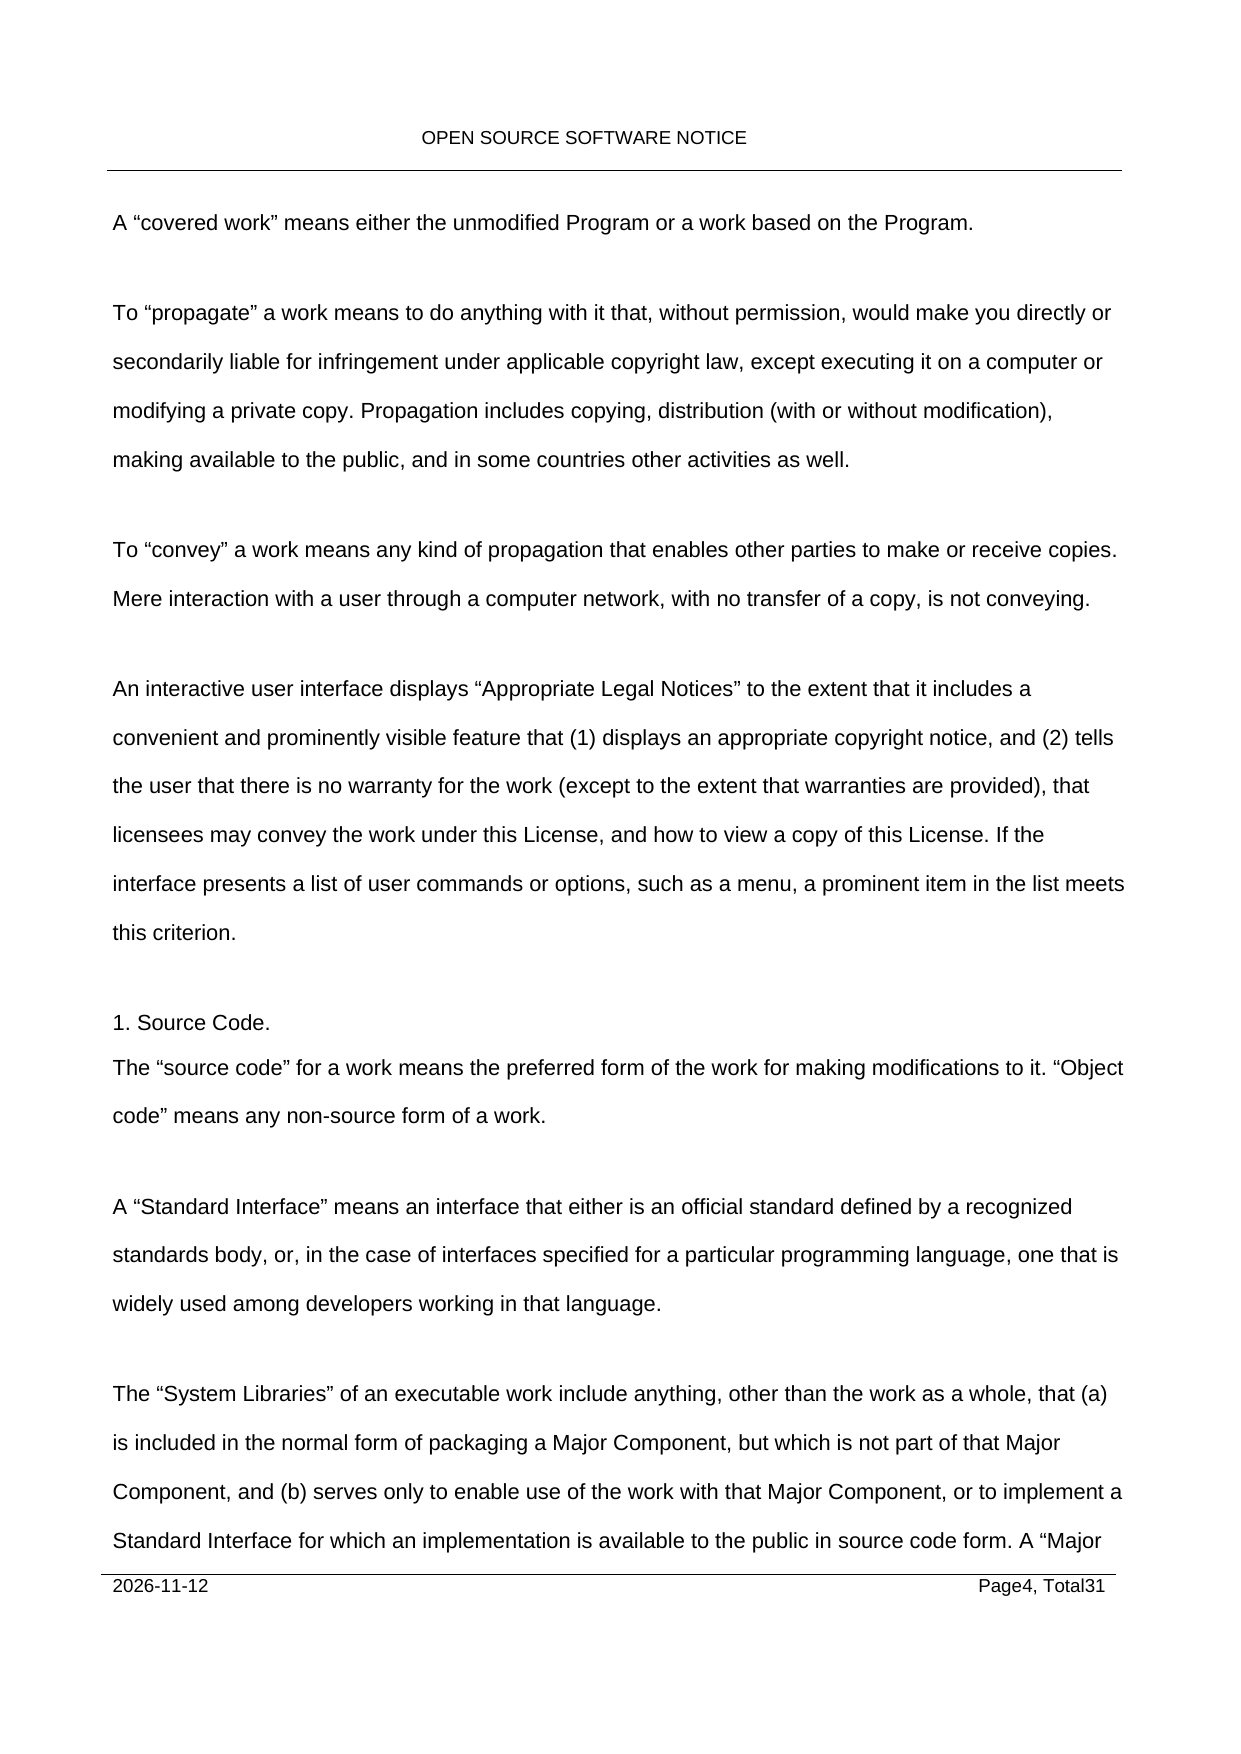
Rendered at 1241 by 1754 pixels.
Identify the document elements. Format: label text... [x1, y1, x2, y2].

text To “convey” a work means any kind of propagation that enables other parties to make or receive copies. Mere interaction with a user through a computer network, with no transfer of a copy, is not conveying. [112, 533, 1128, 614]
text A “covered work” means either the unmodified Program or a work based on the Program. [112, 206, 1128, 239]
text The “source code” for a work means the preferred form of the work for making modifications to it. “Object code” means any non-source form of a work. [112, 1051, 1128, 1132]
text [112, 1378, 1128, 1556]
text A “Standard Interface” means an interface that either is an official standard defined by a recognized standards body, or, in the case of interfaces specified for a particular programming language, one that is widely used among developers working in that language. [112, 1190, 1128, 1320]
text 1. Source Code. [112, 1006, 1128, 1038]
text An interactive user interface displays “Appropriate Legal Notices” to the extent that it includes a convenient and prominently visible feature that (1) displays an appropriate copyright notice, and (2) tells the user that there is no warranty for the work (except to the extent that warranties are provided), that licensees may convey the work under this License, and how to view a copy of this License. If the interface presents a list of user commands or options, such as a menu, a prominent item in the list meets this criterion. [112, 672, 1128, 948]
text To “propagate” a work means to do anything with it that, without permission, would make you directly or secondarily liable for infringement under applicable copyright law, except executing it on a computer or modifying a private copy. Propagation includes copying, distribution (with or without modification), making available to the public, and in some countries other activities as well. [112, 297, 1128, 475]
